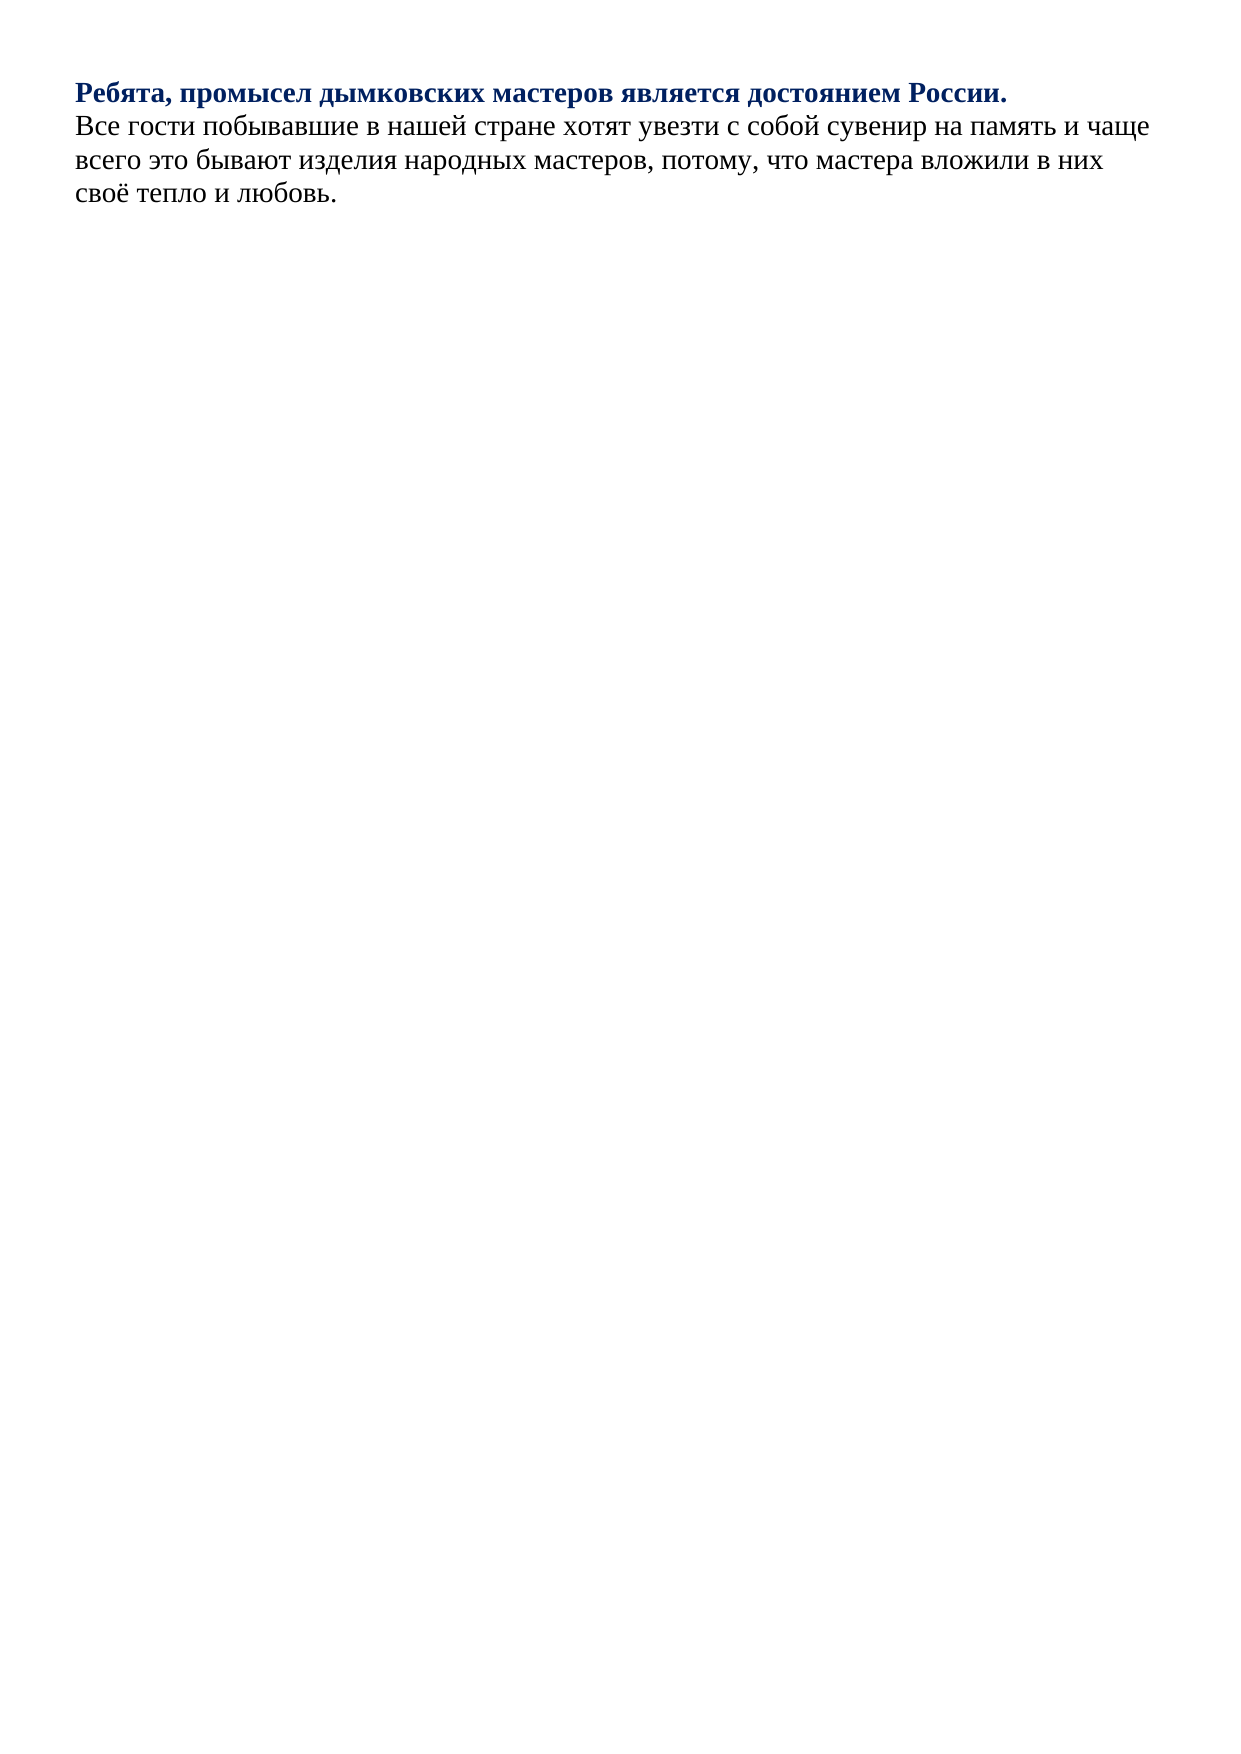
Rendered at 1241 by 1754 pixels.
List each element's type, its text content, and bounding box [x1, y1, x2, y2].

text Ребята, промысел дымковских мастеров является достоянием России. [75, 75, 1165, 108]
text Все гости побывавшие в нашей стране хотят увезти с собой сувенир на память и чаще всего это бывают изделия народных мастеров, потому, что мастера вложили в них своё тепло и любовь. [75, 108, 1165, 209]
